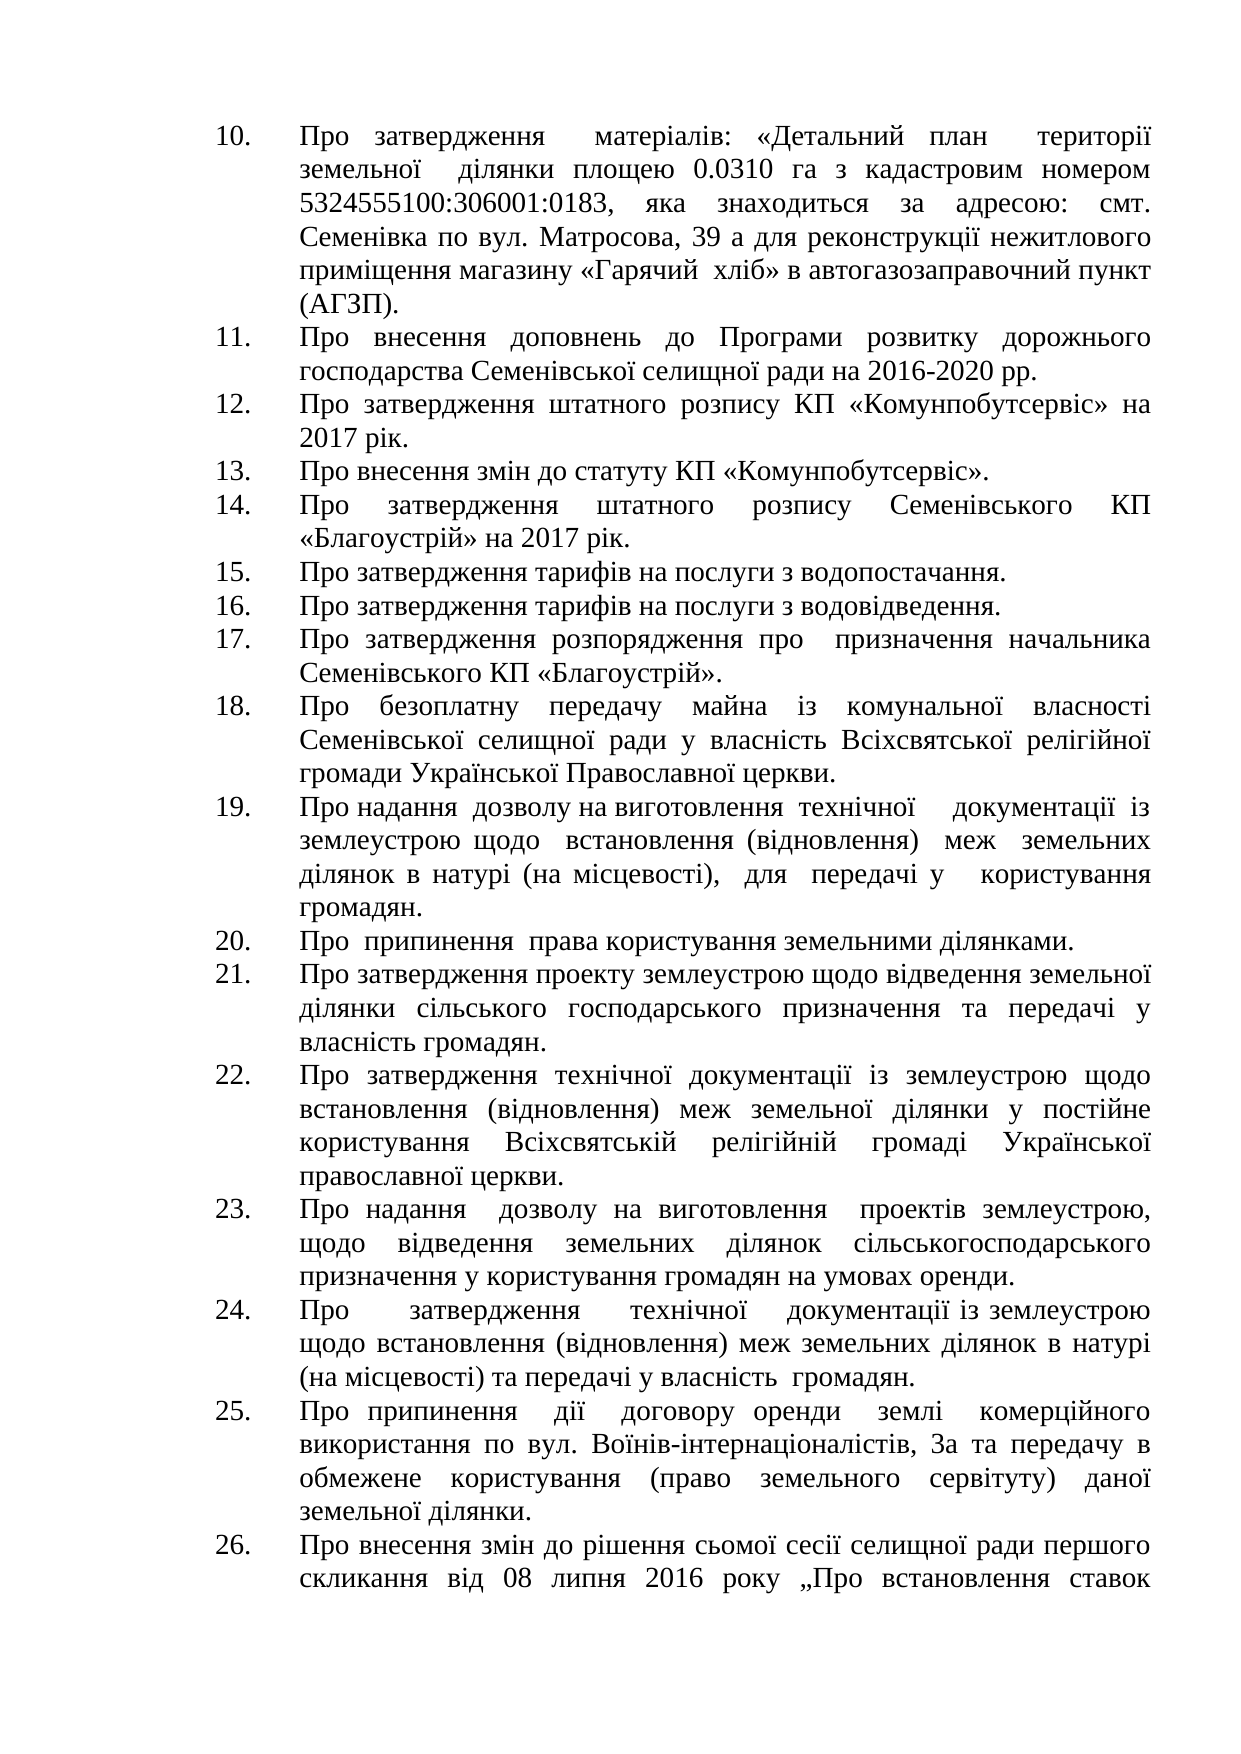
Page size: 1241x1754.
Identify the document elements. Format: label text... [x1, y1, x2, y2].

list Про внесення доповнень до Програми розвитку дорожнього господарства Семенівської селищної ради на 2016-2020 рр. [215, 319, 1152, 386]
list Про затвердження технічної документації із землеустрою щодо встановлення (відновлення) меж земельних ділянок в натурі (на місцевості) та передачі у власність громадян. [215, 1292, 1152, 1393]
list Про затвердження штатного розпису КП «Комунпобутсервіс» на 2017 рік. [215, 386, 1152, 453]
list Про надання дозволу на виготовлення технічної документації із землеустрою щодо встановлення (відновлення) меж земельних ділянок в натурі (на місцевості), для передачі у користування громадян. [215, 789, 1152, 923]
list Про затвердження штатного розпису Семенівського КП «Благоустрій» на 2017 рік. [215, 487, 1152, 554]
list Про затвердження матеріалів: «Детальний план території земельної ділянки площею 0.0310 га з кадастровим номером 5324555100:306001:0183, яка знаходиться за адресою: смт. Семенівка по вул. Матросова, 39 а для реконструкції нежитлового приміщення магазину «Гарячий хліб» в автогазозаправочний пункт (АГЗП). [215, 118, 1152, 319]
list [215, 1527, 1152, 1594]
subtitle Про припинення права користування земельними ділянками. [215, 923, 1152, 957]
list Про безоплатну передачу майна із комунальної власності Семенівської селищної ради у власність Всіхсвятської релігійної громади Української Православної церкви. [215, 688, 1152, 789]
list Про затвердження розпорядження про призначення начальника Семенівського КП «Благоустрій». [215, 621, 1152, 688]
list Про затвердження технічної документації із землеустрою щодо встановлення (відновлення) меж земельної ділянки у постійне користування Всіхсвятській релігійній громаді Української православної церкви. [215, 1057, 1152, 1191]
list Про внесення змін до статуту КП «Комунпобутсервіс». [215, 453, 1152, 487]
list Про затвердження проекту землеустрою щодо відведення земельної ділянки сільського господарського призначення та передачі у власність громадян. [215, 957, 1152, 1057]
list Про затвердження тарифів на послуги з водопостачання. [215, 554, 1152, 588]
list Про затвердження тарифів на послуги з водовідведення. [215, 588, 1152, 621]
list Про надання дозволу на виготовлення проектів землеустрою, щодо відведення земельних ділянок сільськогосподарського призначення у користування громадян на умовах оренди. [215, 1191, 1152, 1292]
list Про припинення дії договору оренди землі комерційного використання по вул. Воїнів-інтернаціоналістів, 3а та передачу в обмежене користування (право земельного сервітуту) даної земельної ділянки. [215, 1393, 1152, 1527]
